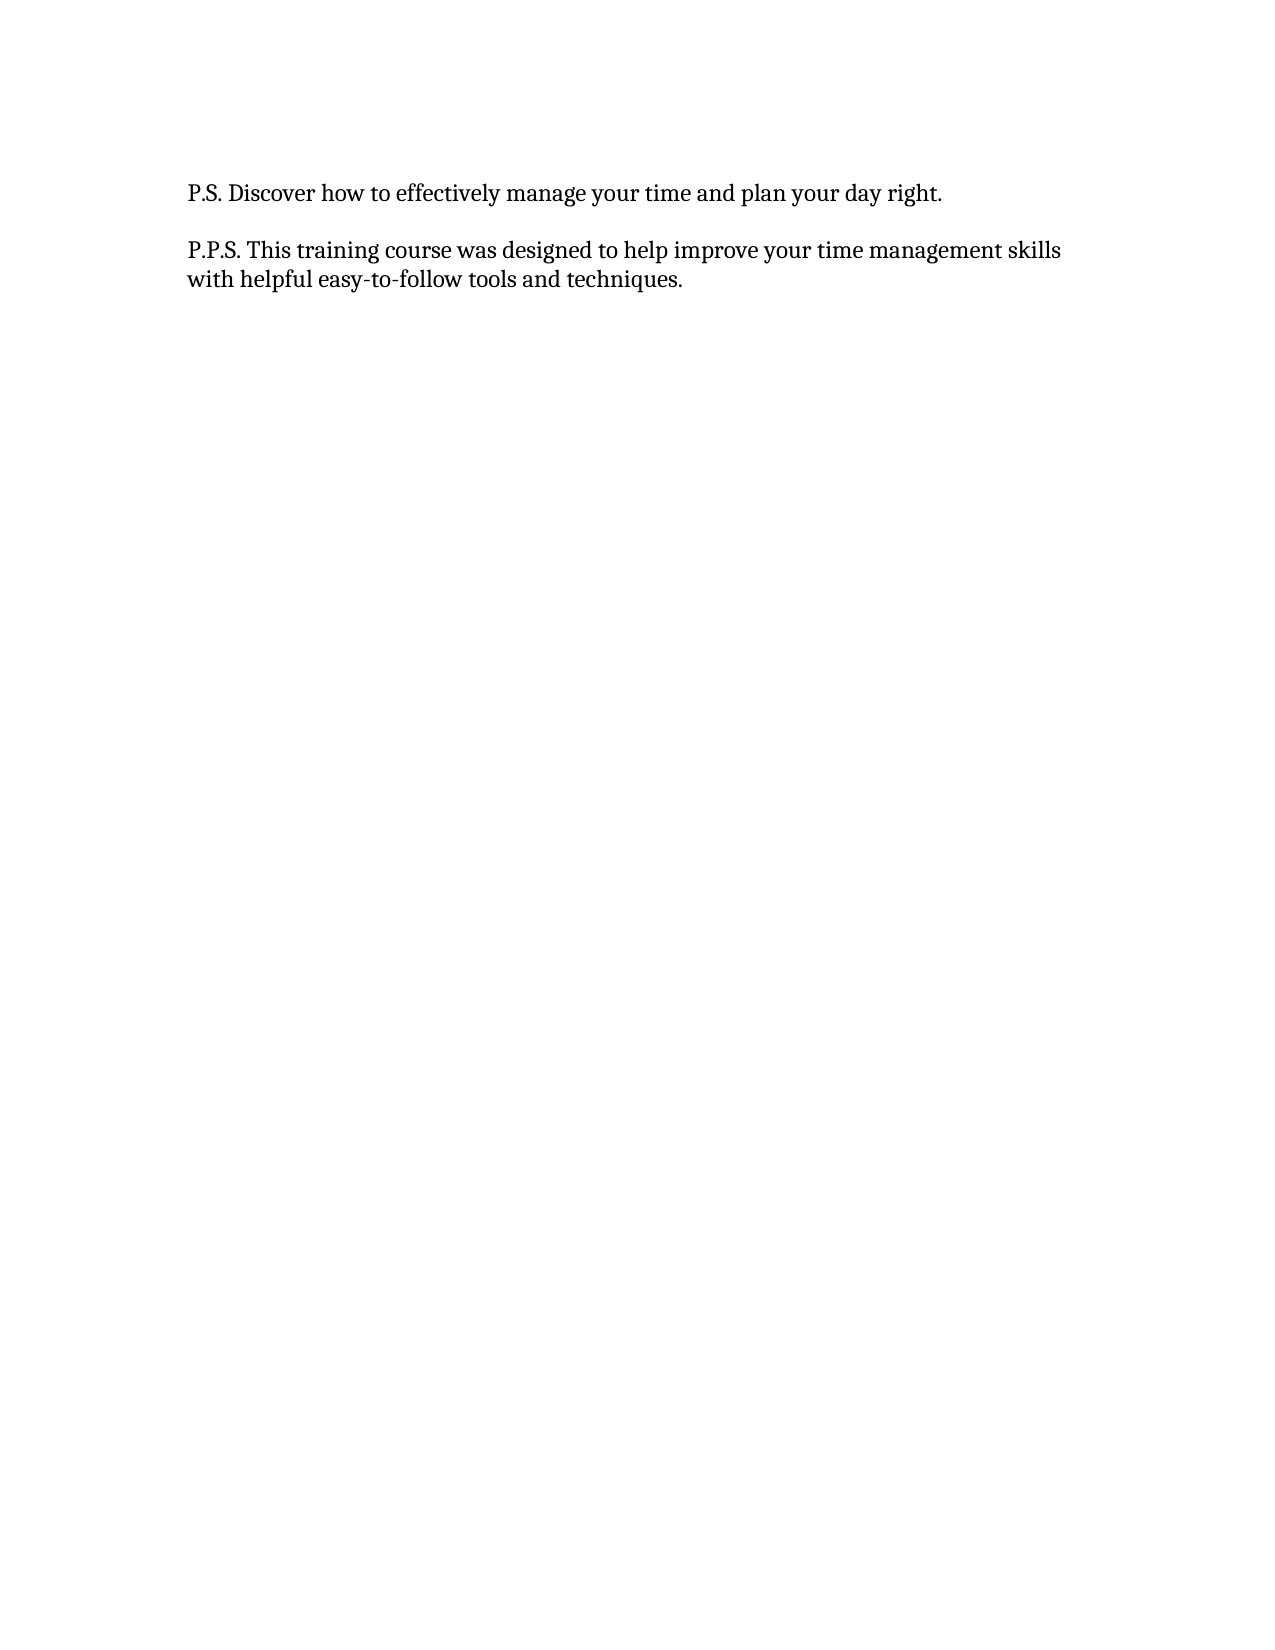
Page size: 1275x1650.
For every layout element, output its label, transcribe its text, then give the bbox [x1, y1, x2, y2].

text P.S. Discover how to effectively manage your time and plan your day right. [187, 179, 1087, 207]
text P.P.S. This training course was designed to help improve your time management skills with helpful easy-to-follow tools and techniques. [187, 236, 1087, 294]
